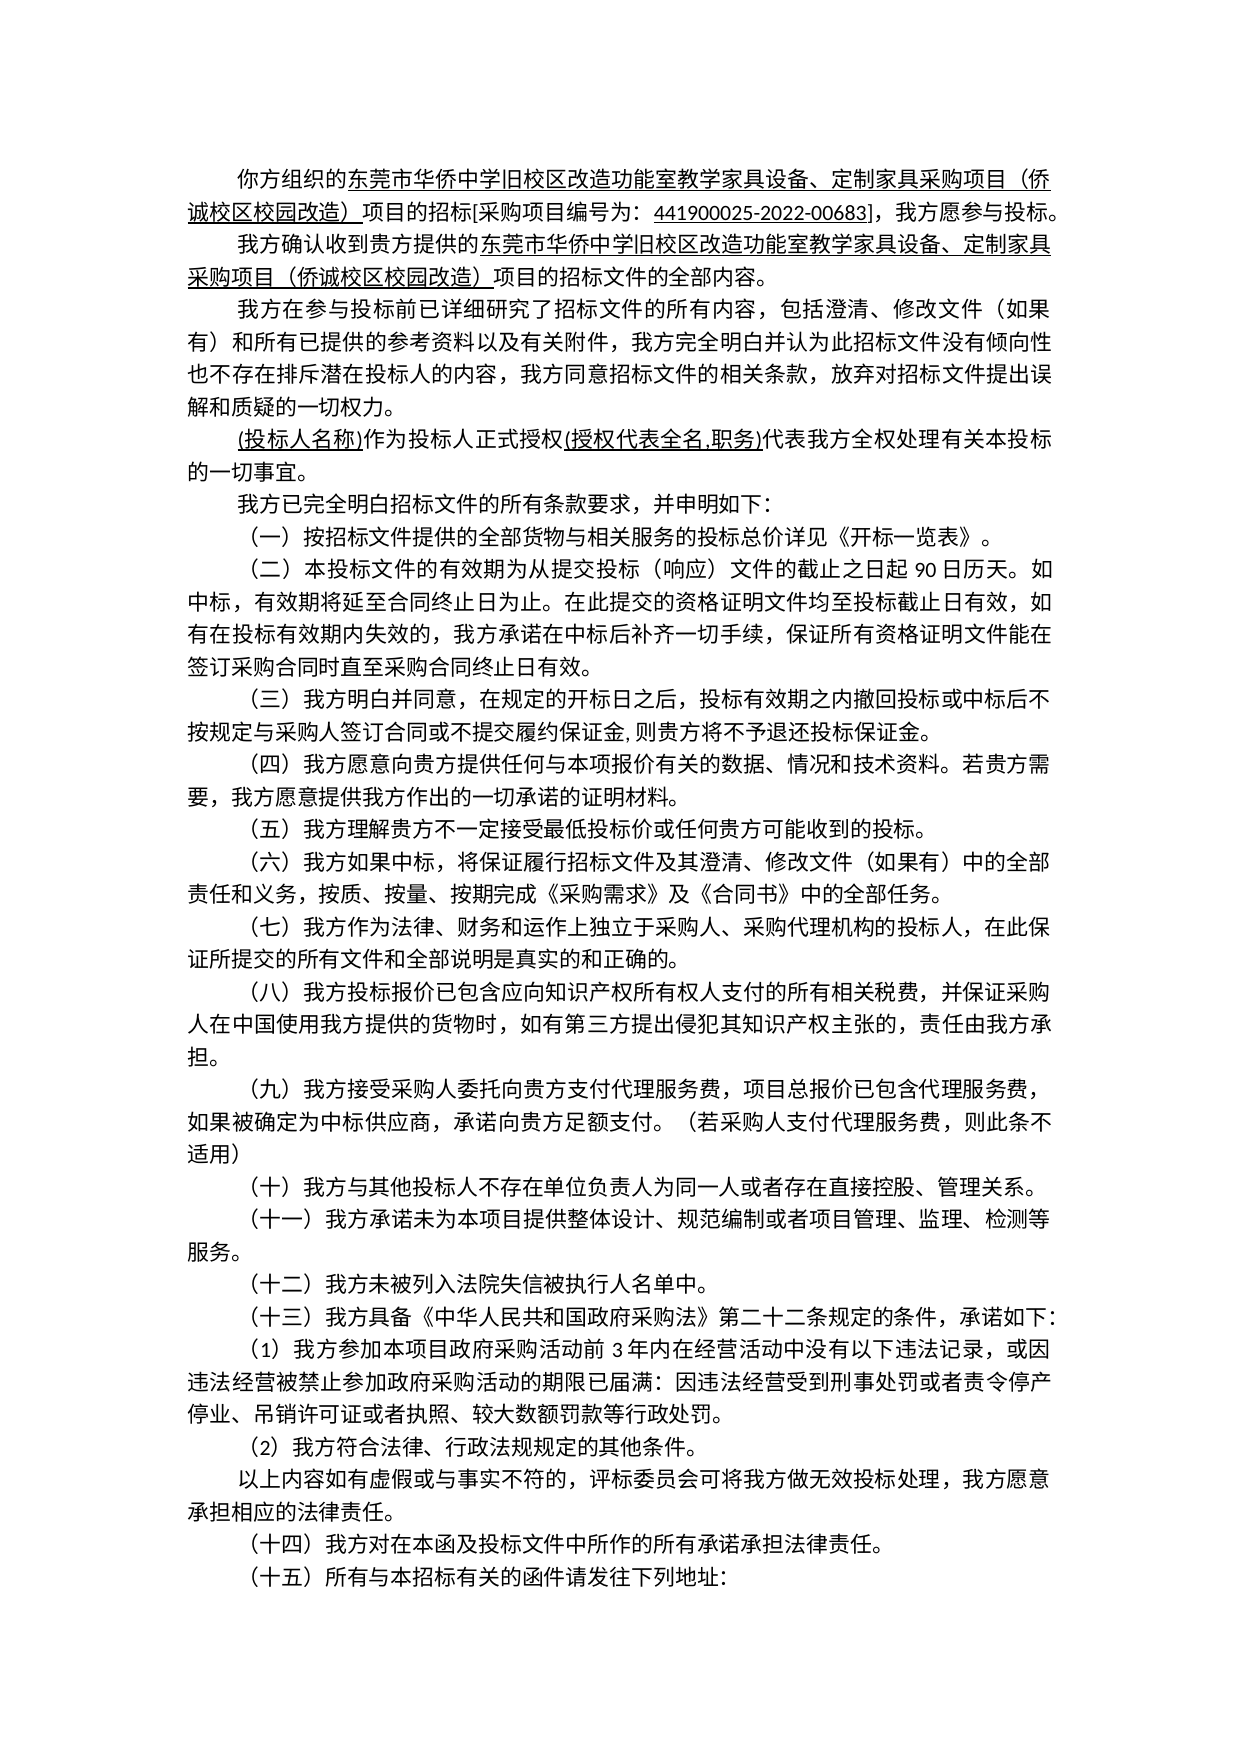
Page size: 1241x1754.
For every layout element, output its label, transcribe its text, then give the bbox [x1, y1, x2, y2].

text （三）我方明白并同意，在规定的开标日之后，投标有效期之内撤回投标或中标后不按规定与采购人签订合同或不提交履约保证金, 则贵方将不予退还投标保证金。 [187, 682, 1053, 747]
text 你方组织的东莞市华侨中学旧校区改造功能室教学家具设备、定制家具采购项目（侨诚校区校园改造）项目的招标[采购项目编号为：441900025-2022-00683]，我方愿参与投标。 [187, 162, 1053, 227]
text 以上内容如有虚假或与事实不符的，评标委员会可将我方做无效投标处理，我方愿意承担相应的法律责任。 [187, 1462, 1053, 1527]
text （十五）所有与本招标有关的函件请发往下列地址： [187, 1559, 1053, 1592]
text （2）我方符合法律、行政法规规定的其他条件。 [187, 1429, 1053, 1462]
text 我方在参与投标前已详细研究了招标文件的所有内容，包括澄清、修改文件（如果有）和所有已提供的参考资料以及有关附件，我方完全明白并认为此招标文件没有倾向性，也不存在排斥潜在投标人的内容，我方同意招标文件的相关条款，放弃对招标文件提出误解和质疑的一切权力。 [187, 292, 1053, 422]
text （十三）我方具备《中华人民共和国政府采购法》第二十二条规定的条件，承诺如下： [187, 1299, 1053, 1332]
text 我方已完全明白招标文件的所有条款要求，并申明如下： [187, 487, 1053, 519]
text （八）我方投标报价已包含应向知识产权所有权人支付的所有相关税费，并保证采购人在中国使用我方提供的货物时，如有第三方提出侵犯其知识产权主张的，责任由我方承担。 [187, 974, 1053, 1072]
text （十一）我方承诺未为本项目提供整体设计、规范编制或者项目管理、监理、检测等服务。 [187, 1202, 1053, 1267]
text （六）我方如果中标，将保证履行招标文件及其澄清、修改文件（如果有）中的全部责任和义务，按质、按量、按期完成《采购需求》及《合同书》中的全部任务。 [187, 844, 1053, 909]
text （四）我方愿意向贵方提供任何与本项报价有关的数据、情况和技术资料。若贵方需要，我方愿意提供我方作出的一切承诺的证明材料。 [187, 747, 1053, 812]
text （1）我方参加本项目政府采购活动前3年内在经营活动中没有以下违法记录，或因违法经营被禁止参加政府采购活动的期限已届满：因违法经营受到刑事处罚或者责令停产停业、吊销许可证或者执照、较大数额罚款等行政处罚。 [187, 1332, 1053, 1429]
text （九）我方接受采购人委托向贵方支付代理服务费，项目总报价已包含代理服务费，如果被确定为中标供应商，承诺向贵方足额支付。（若采购人支付代理服务费，则此条不适用） [187, 1072, 1053, 1169]
text （二）本投标文件的有效期为从提交投标（响应）文件的截止之日起90日历天。如中标，有效期将延至合同终止日为止。在此提交的资格证明文件均至投标截止日有效，如有在投标有效期内失效的，我方承诺在中标后补齐一切手续，保证所有资格证明文件能在签订采购合同时直至采购合同终止日有效。 [187, 552, 1053, 682]
text (投标人名称)作为投标人正式授权(授权代表全名,职务)代表我方全权处理有关本投标的一切事宜。 [187, 422, 1053, 487]
text （五）我方理解贵方不一定接受最低投标价或任何贵方可能收到的投标。 [187, 812, 1053, 844]
text （一）按招标文件提供的全部货物与相关服务的投标总价详见《开标一览表》。 [187, 519, 1053, 552]
text （十二）我方未被列入法院失信被执行人名单中。 [187, 1267, 1053, 1299]
text （七）我方作为法律、财务和运作上独立于采购人、采购代理机构的投标人，在此保证所提交的所有文件和全部说明是真实的和正确的。 [187, 909, 1053, 974]
text （十）我方与其他投标人不存在单位负责人为同一人或者存在直接控股、管理关系。 [187, 1169, 1053, 1202]
text 我方确认收到贵方提供的东莞市华侨中学旧校区改造功能室教学家具设备、定制家具采购项目（侨诚校区校园改造）项目的招标文件的全部内容。 [187, 227, 1053, 292]
text （十四）我方对在本函及投标文件中所作的所有承诺承担法律责任。 [187, 1527, 1053, 1559]
